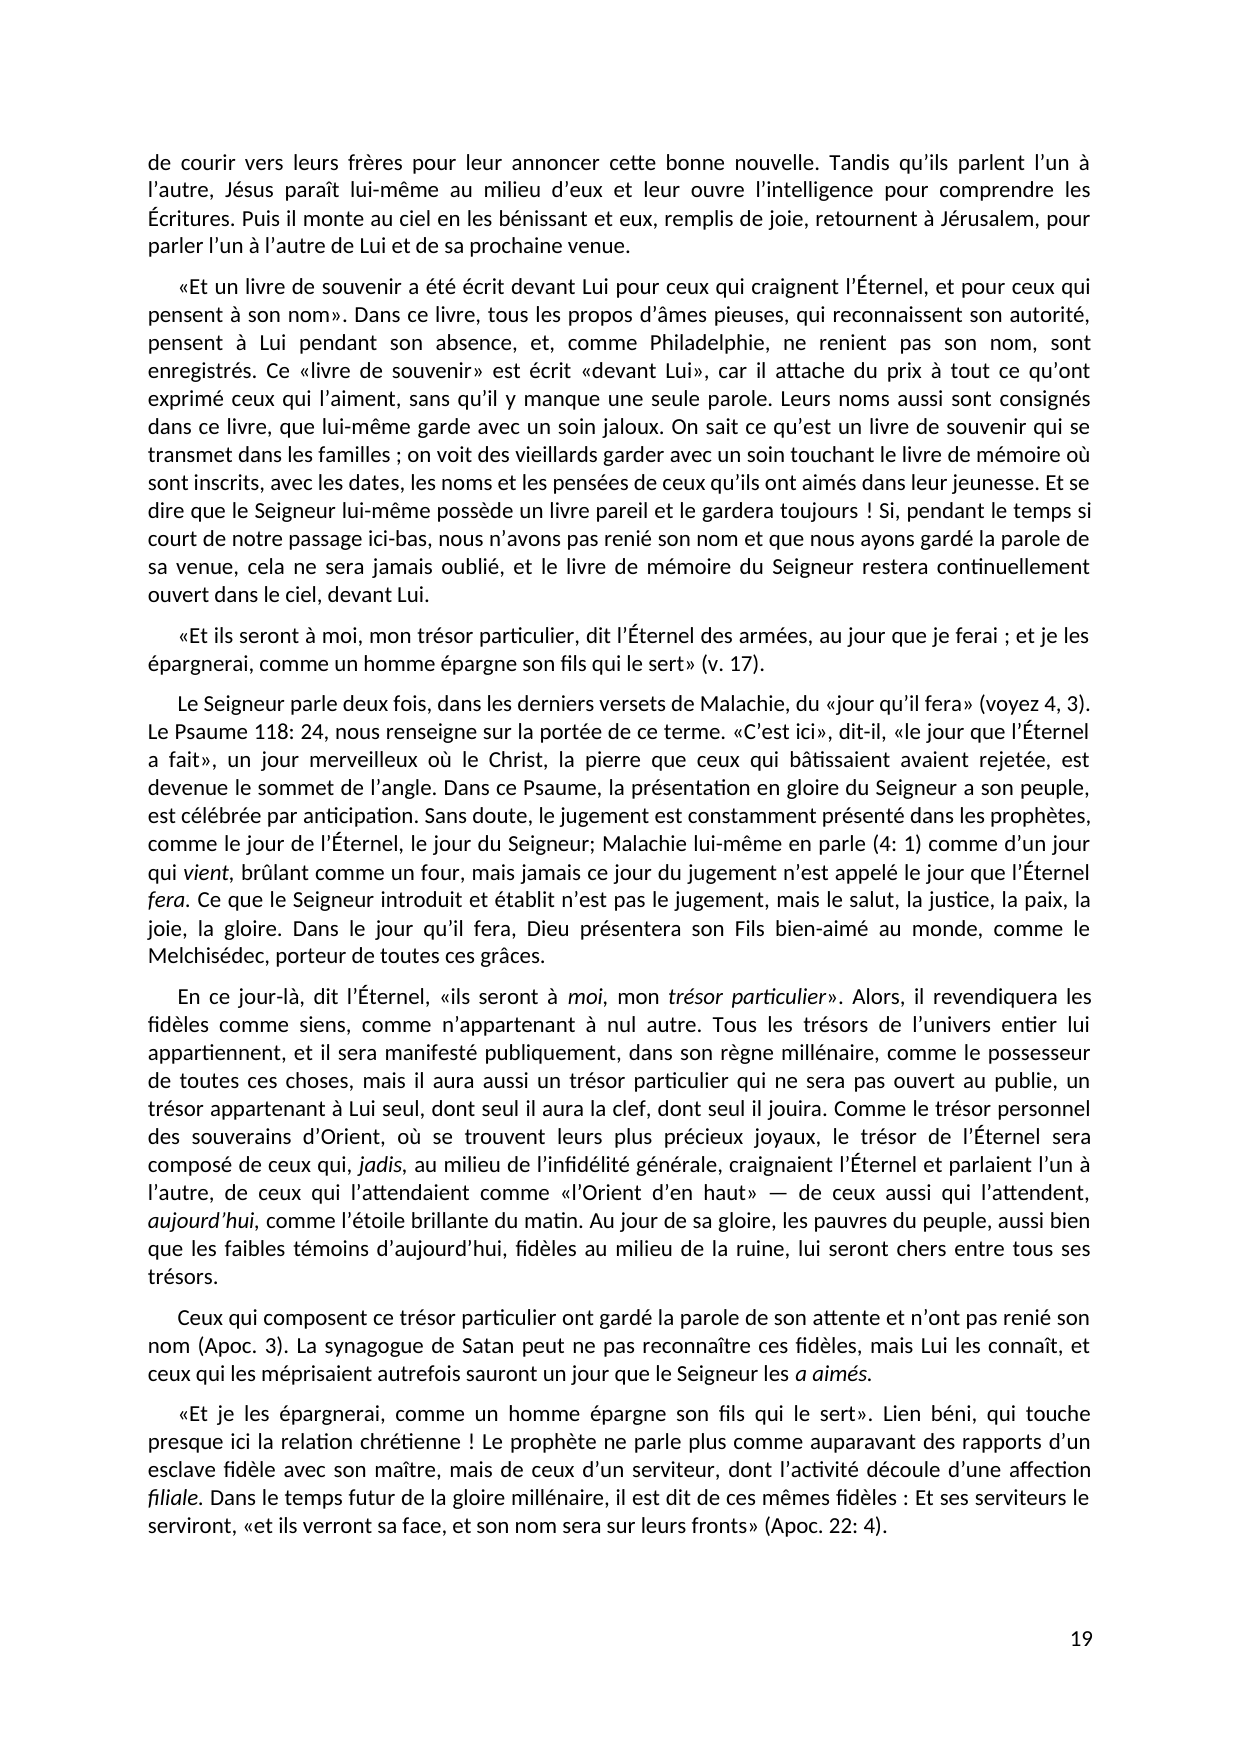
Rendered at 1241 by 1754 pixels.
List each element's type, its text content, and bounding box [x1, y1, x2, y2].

text «Et un livre de souvenir a été écrit devant Lui pour ceux qui craignent l’Éternel, et pour ceux qui pensent à son nom». Dans ce livre, tous les propos d’âmes pieuses, qui reconnaissent son autorité, pensent à Lui pendant son absence, et, comme Philadelphie, ne renient pas son nom, sont enregistrés. Ce «livre de souvenir» est écrit «devant Lui», car il attache du prix à tout ce qu’ont exprimé ceux qui l’aiment, sans qu’il y manque une seule parole. Leurs noms aussi sont consignés dans ce livre, que lui-même garde avec un soin jaloux. On sait ce qu’est un livre de souvenir qui se transmet dans les familles ; on voit des vieillards garder avec un soin touchant le livre de mémoire où sont inscrits, avec les dates, les noms et les pensées de ceux qu’ils ont aimés dans leur jeunesse. Et se dire que le Seigneur lui-même possède un livre pareil et le gardera toujours ! Si, pendant le temps si court de notre passage ici-bas, nous n’avons pas renié son nom et que nous ayons gardé la parole de sa venue, cela ne sera jamais oublié, et le livre de mémoire du Seigneur restera continuellement ouvert dans le ciel, devant Lui. [148, 272, 1093, 608]
text Le Seigneur parle deux fois, dans les derniers versets de Malachie, du «jour qu’il fera» (voyez 4, 3). Le Psaume 118: 24, nous renseigne sur la portée de ce terme. «C’est ici», dit-il, «le jour que l’Éternel a fait», un jour merveilleux où le Christ, la pierre que ceux qui bâtissaient avaient rejetée, est devenue le sommet de l’angle. Dans ce Psaume, la présentation en gloire du Seigneur a son peuple, est célébrée par anticipation. Sans doute, le jugement est constamment présenté dans les prophètes, comme le jour de l’Éternel, le jour du Seigneur; Malachie lui-même en parle (4: 1) comme d’un jour qui vient, brûlant comme un four, mais jamais ce jour du jugement n’est appelé le jour que l’Éternel fera. Ce que le Seigneur introduit et établit n’est pas le jugement, mais le salut, la justice, la paix, la joie, la gloire. Dans le jour qu’il fera, Dieu présentera son Fils bien-aimé au monde, comme le Melchisédec, porteur de toutes ces grâces. [148, 689, 1093, 970]
text Ceux qui composent ce trésor particulier ont gardé la parole de son attente et n’ont pas renié son nom (Apoc. 3). La synagogue de Satan peut ne pas reconnaître ces fidèles, mais Lui les connaît, et ceux qui les méprisaient autrefois sauront un jour que le Seigneur les a aimés. [148, 1303, 1093, 1387]
text «Et ils seront à moi, mon trésor particulier, dit l’Éternel des armées, au jour que je ferai ; et je les épargnerai, comme un homme épargne son fils qui le sert» (v. 17). [148, 621, 1093, 677]
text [148, 148, 1093, 260]
text En ce jour-là, dit l’Éternel, «ils seront à moi, mon trésor particulier». Alors, il revendiquera les fidèles comme siens, comme n’appartenant à nul autre. Tous les trésors de l’univers entier lui appartiennent, et il sera manifesté publiquement, dans son règne millénaire, comme le possesseur de toutes ces choses, mais il aura aussi un trésor particulier qui ne sera pas ouvert au publie, un trésor appartenant à Lui seul, dont seul il aura la clef, dont seul il jouira. Comme le trésor personnel des souverains d’Orient, où se trouvent leurs plus précieux joyaux, le trésor de l’Éternel sera composé de ceux qui, jadis, au milieu de l’infidélité générale, craignaient l’Éternel et parlaient l’un à l’autre, de ceux qui l’attendaient comme «l’Orient d’en haut» — de ceux aussi qui l’attendent, aujourd’hui, comme l’étoile brillante du matin. Au jour de sa gloire, les pauvres du peuple, aussi bien que les faibles témoins d’aujourd’hui, fidèles au milieu de la ruine, lui seront chers entre tous ses trésors. [148, 982, 1093, 1290]
text «Et je les épargnerai, comme un homme épargne son fils qui le sert». Lien béni, qui touche presque ici la relation chrétienne ! Le prophète ne parle plus comme auparavant des rapports d’un esclave fidèle avec son maître, mais de ceux d’un serviteur, dont l’activité découle d’une affection filiale. Dans le temps futur de la gloire millénaire, il est dit de ces mêmes fidèles : Et ses serviteurs le serviront, «et ils verront sa face, et son nom sera sur leurs fronts» (Apoc. 22: 4). [148, 1399, 1093, 1539]
